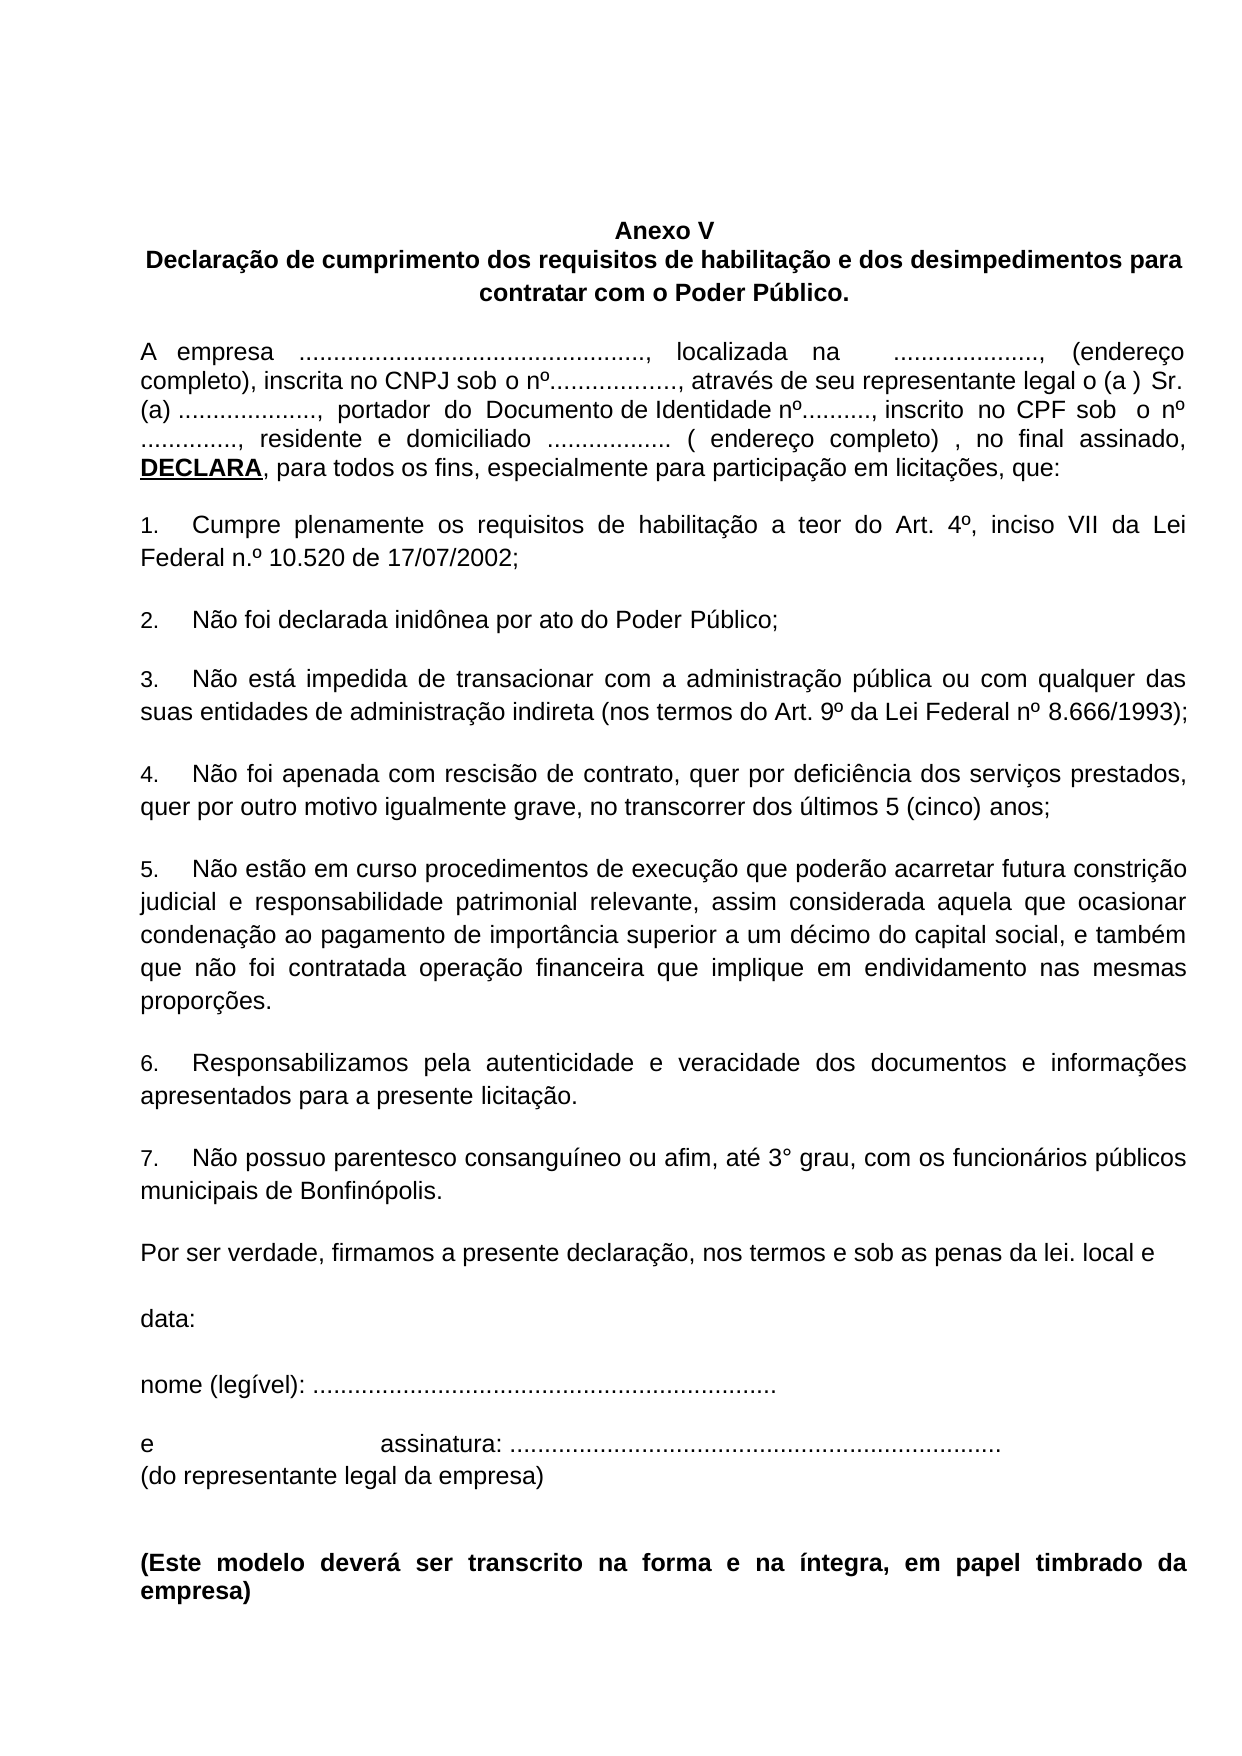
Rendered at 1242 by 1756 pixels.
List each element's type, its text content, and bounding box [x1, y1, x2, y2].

text nome (legível): ................................................................... [140, 1370, 1188, 1399]
text (do representante legal da empresa) [140, 1461, 1188, 1490]
list Não está impedida de transacionar com a administração pública ou com qualquer das suas entidades de administração indireta (nos termos do Art. 9º da Lei Federal nº 8.666/1993); [140, 664, 1188, 725]
list Não estão em curso procedimentos de execução que poderão acarretar futura constrição judicial e responsabilidade patrimonial relevante, assim considerada aquela que ocasionar condenação ao pagamento de importância superior a um décimo do capital social, e também que não foi contratada operação financeira que implique em endividamento nas mesmas proporções. [140, 854, 1188, 1014]
list Cumpre plenamente os requisitos de habilitação a teor do Art. 4º, inciso VII da Lei Federal n.º 10.520 de 17/07/2002; [140, 510, 1188, 572]
text completo), inscrita no CNPJ sob o nº , através de seu representante legal o (a ) Sr. [140, 366, 1188, 395]
list Não foi apenada com rescisão de contrato, quer por deficiência dos serviços prestados, quer por outro motivo igualmente grave, no transcorrer dos últimos 5 (cinco) anos; [140, 758, 1188, 820]
text Por ser verdade, firmamos a presente declaração, nos termos e sob as penas da lei. local e data: [140, 1238, 1188, 1333]
text .............., residente e domiciliado .................. ( endereço completo) , no final assinado, [140, 424, 1188, 452]
list Não possuo parentesco consanguíneo ou afim, até 3° grau, com os funcionários públicos municipais de Bonfinópolis. [140, 1143, 1188, 1204]
subtitle (Este modelo deverá ser transcrito na forma e na íntegra, em papel timbrado da empresa) [140, 1548, 1188, 1605]
list Responsabilizamos pela autenticidade e veracidade dos documentos e informações apresentados para a presente licitação. [140, 1048, 1188, 1110]
text Anexo V [140, 216, 1188, 245]
text e assinatura: ....................................................................... [140, 1429, 1188, 1457]
text (a) ...................., portador do Documento de Identidade nº.........., inscrito no CPF sob o nº [140, 395, 1188, 424]
list Não foi declarada inidônea por ato do Poder Público; [140, 605, 1188, 634]
text A empresa .................................................., localizada na ....................., (endereço [140, 337, 1188, 366]
text Declaração de cumprimento dos requisitos de habilitação e dos desimpedimentos para contratar com o Poder Público. [140, 245, 1188, 306]
text DECLARA, para todos os fins, especialmente para participação em licitações, que: [140, 452, 1188, 481]
